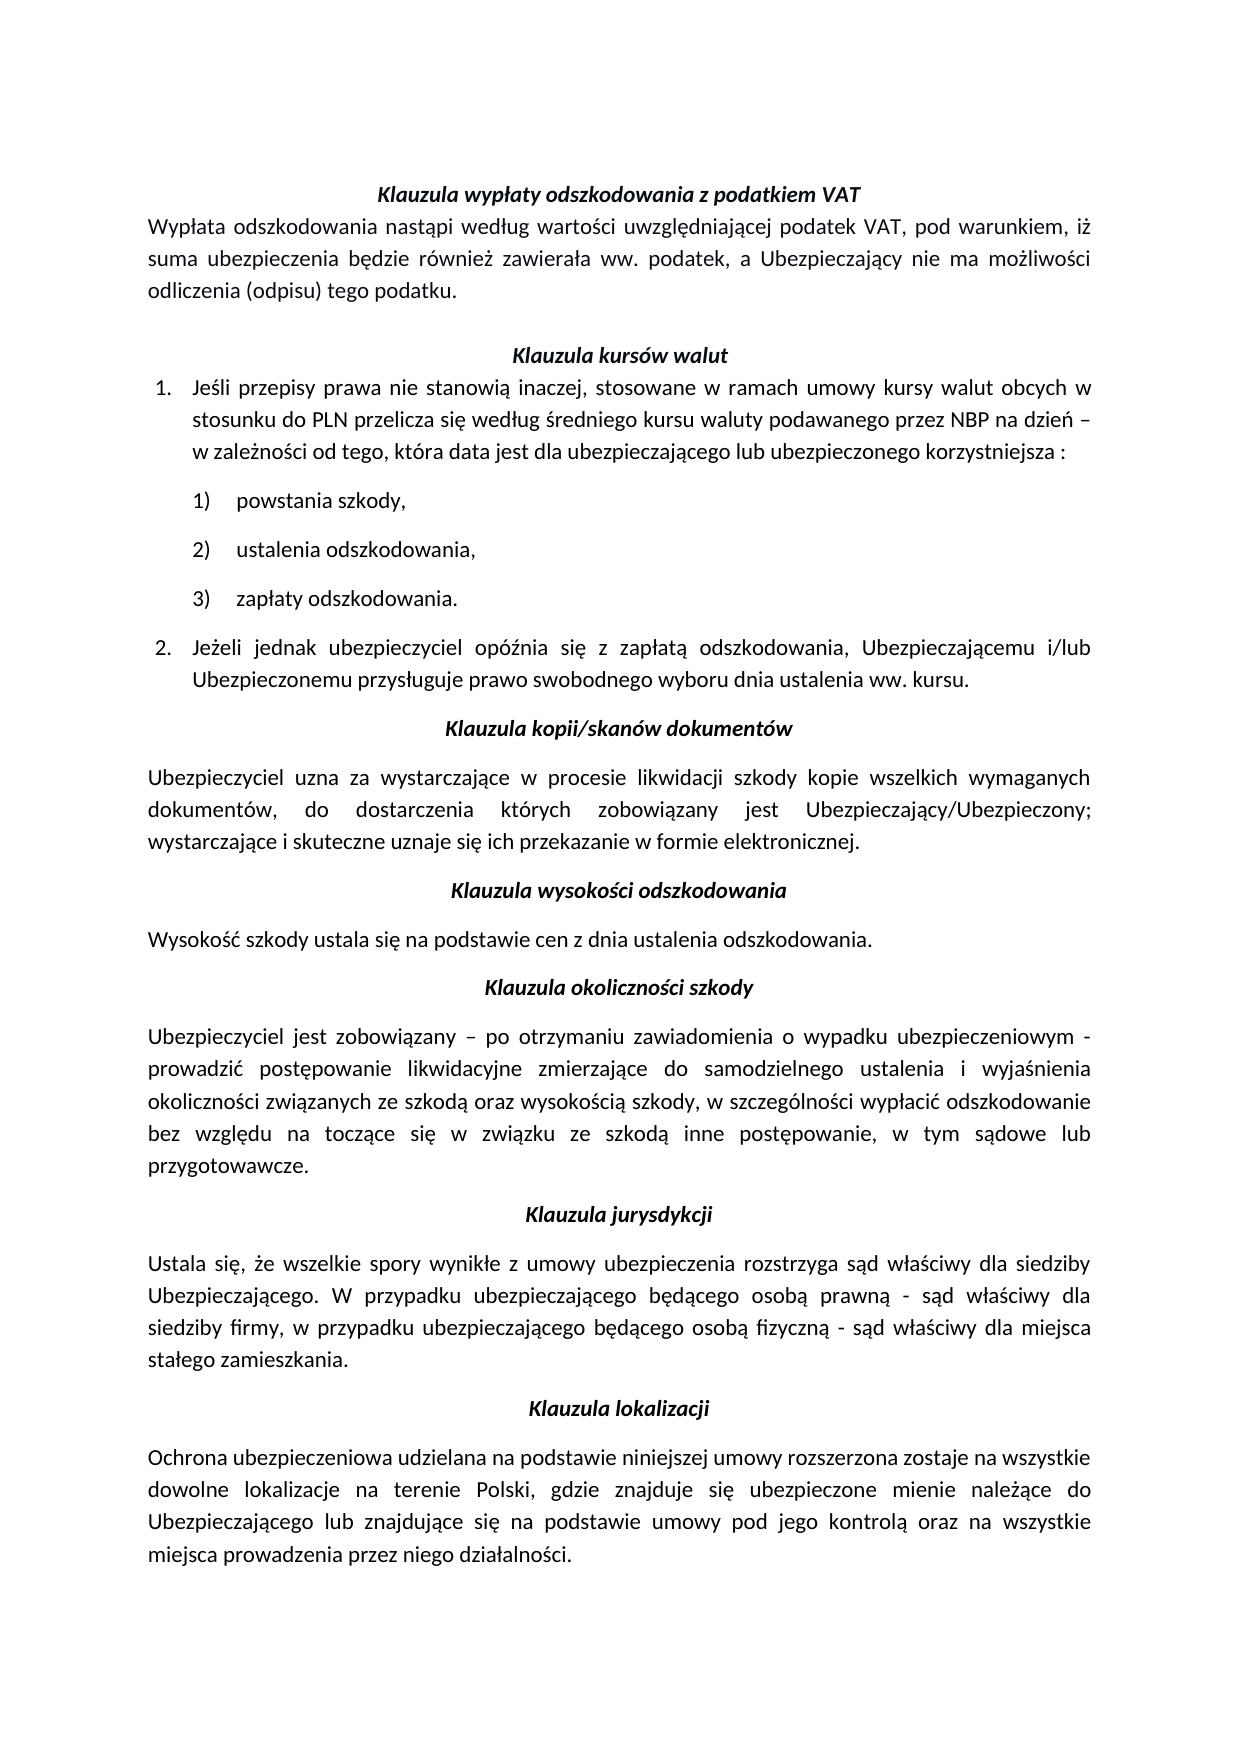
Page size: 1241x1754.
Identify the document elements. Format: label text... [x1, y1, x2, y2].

list zapłaty odszkodowania. [192, 584, 1093, 612]
text Klauzula okoliczności szkody [148, 973, 1093, 1002]
list Jeżeli jednak ubezpieczyciel opóźnia się z zapłatą odszkodowania, Ubezpieczającemu i/lub Ubezpieczonemu przysługuje prawo swobodnego wyboru dnia ustalenia ww. kursu. [154, 633, 1093, 693]
text Klauzula wysokości odszkodowania [148, 876, 1093, 904]
text Klauzula lokalizacji [148, 1394, 1093, 1422]
text Klauzula kursów walut [148, 341, 1093, 369]
text Ochrona ubezpieczeniowa udzielana na podstawie niniejszej umowy rozszerzona zostaje na wszystkie dowolne lokalizacje na terenie Polski, gdzie znajduje się ubezpieczone mienie należące do Ubezpieczającego lub znajdujące się na podstawie umowy pod jego kontrolą oraz na wszystkie miejsca prowadzenia przez niego działalności. [148, 1443, 1093, 1568]
list powstania szkody, [192, 486, 1093, 514]
list ustalenia odszkodowania, [192, 535, 1093, 563]
list Jeśli przepisy prawa nie stanowią inaczej, stosowane w ramach umowy kursy walut obcych w stosunku do PLN przelicza się według średniego kursu waluty podawanego przez NBP na dzień – w zależności od tego, która data jest dla ubezpieczającego lub ubezpieczonego korzystniejsza : [154, 373, 1093, 465]
text Wypłata odszkodowania nastąpi według wartości uwzględniającej podatek VAT, pod warunkiem, iż suma ubezpieczenia będzie również zawierała ww. podatek, a Ubezpieczający nie ma możliwości odliczenia (odpisu) tego podatku. [148, 212, 1093, 304]
text Ustala się, że wszelkie spory wynikłe z umowy ubezpieczenia rozstrzyga sąd właściwy dla siedziby Ubezpieczającego. W przypadku ubezpieczającego będącego osobą prawną - sąd właściwy dla siedziby firmy, w przypadku ubezpieczającego będącego osobą fizyczną - sąd właściwy dla miejsca stałego zamieszkania. [148, 1249, 1093, 1373]
text Klauzula kopii/skanów dokumentów [148, 714, 1093, 742]
text Ubezpieczyciel uzna za wystarczające w procesie likwidacji szkody kopie wszelkich wymaganych dokumentów, do dostarczenia których zobowiązany jest Ubezpieczający/Ubezpieczony; wystarczające i skuteczne uznaje się ich przekazanie w formie elektronicznej. [148, 763, 1093, 855]
text Wysokość szkody ustala się na podstawie cen z dnia ustalenia odszkodowania. [148, 925, 1093, 953]
text Klauzula wypłaty odszkodowania z podatkiem VAT [148, 180, 1093, 208]
text Ubezpieczyciel jest zobowiązany – po otrzymaniu zawiadomienia o wypadku ubezpieczeniowym - prowadzić postępowanie likwidacyjne zmierzające do samodzielnego ustalenia i wyjaśnienia okoliczności związanych ze szkodą oraz wysokością szkody, w szczególności wypłacić odszkodowanie bez względu na toczące się w związku ze szkodą inne postępowanie, w tym sądowe lub przygotowawcze. [148, 1022, 1093, 1179]
text Klauzula jurysdykcji [148, 1200, 1093, 1228]
